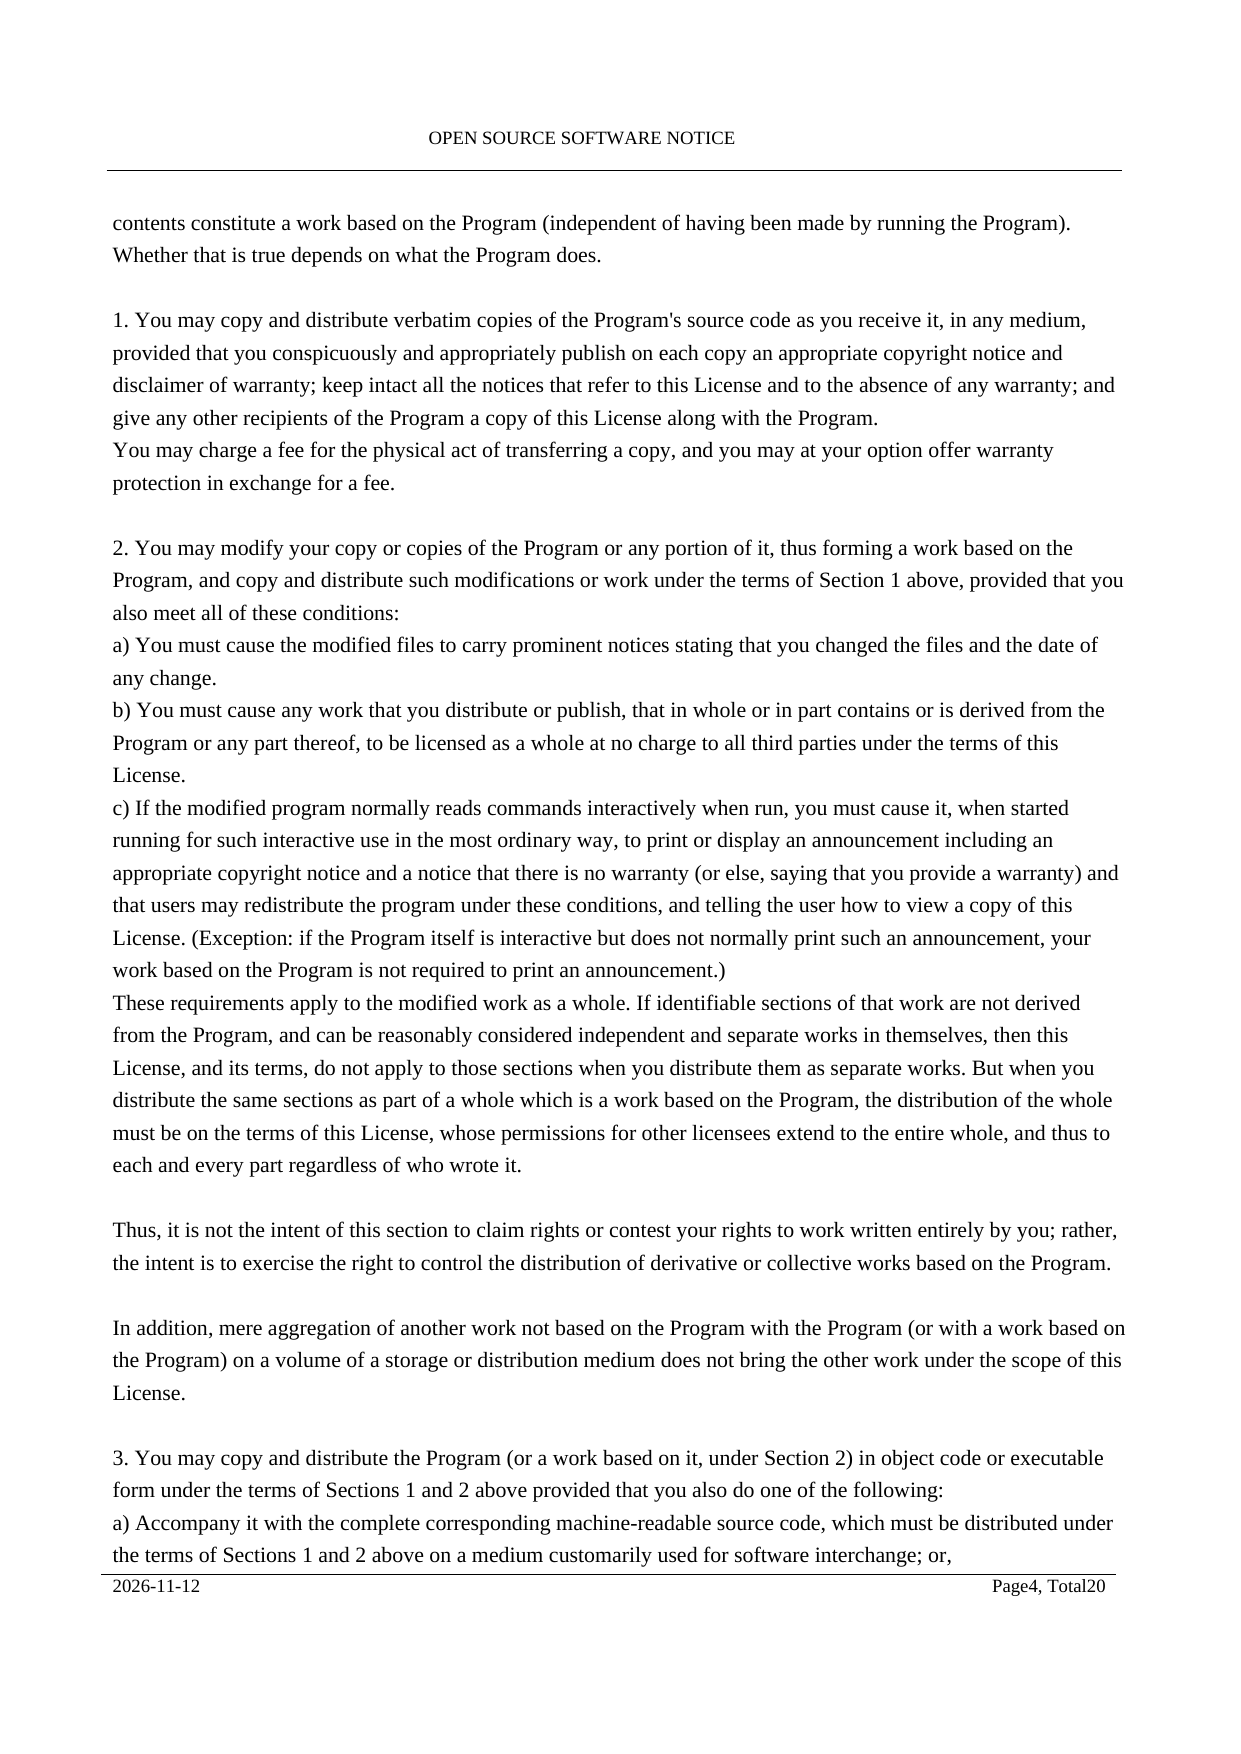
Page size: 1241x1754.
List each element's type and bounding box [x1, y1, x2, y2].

text [112, 206, 1128, 1571]
